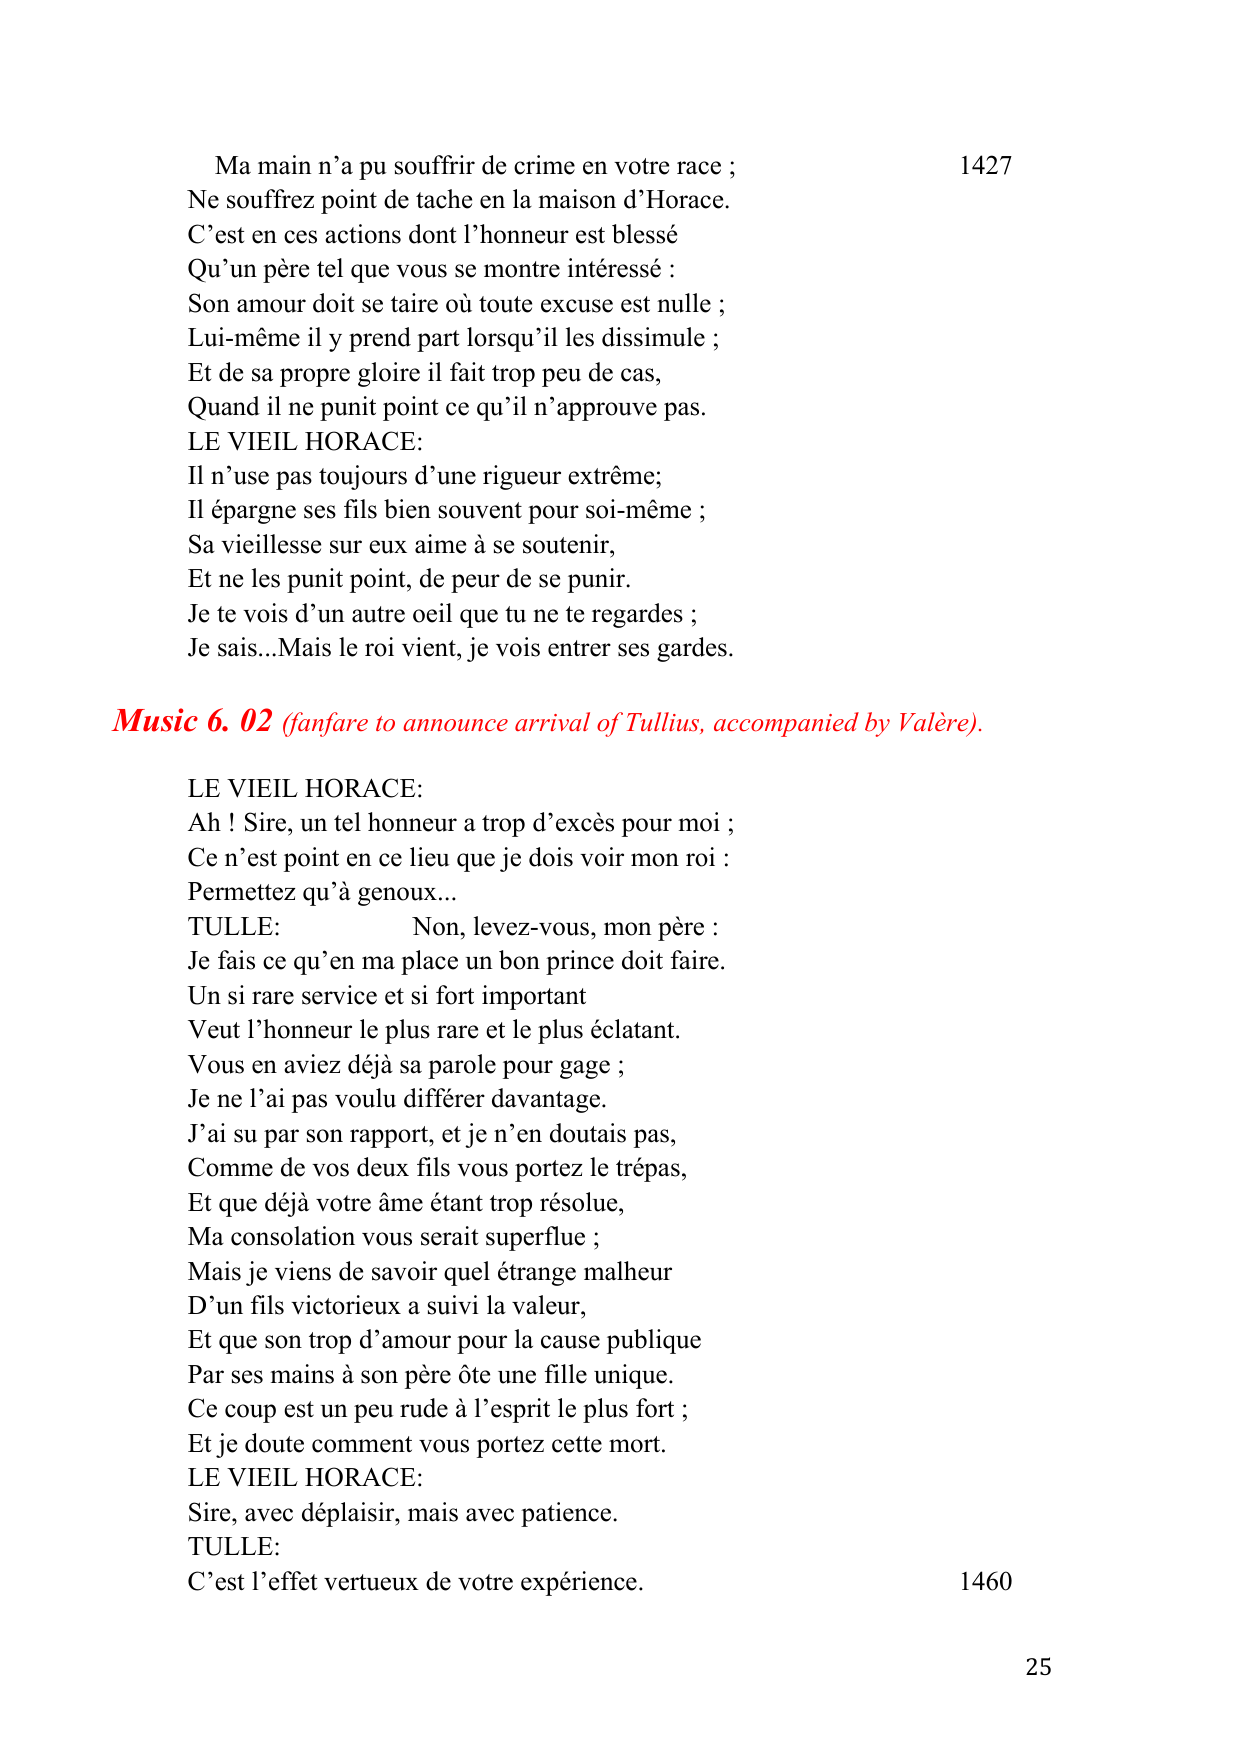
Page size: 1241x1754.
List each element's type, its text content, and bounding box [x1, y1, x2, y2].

text Ah ! Sire, un tel honneur a trop d’excès pour moi ; [187, 807, 1053, 837]
text Je fais ce qu’en ma place un bon prince doit faire. [187, 945, 1053, 975]
text LE VIEIL HORACE: [187, 426, 1053, 456]
text J’ai su par son rapport, et je n’en doutais pas, [187, 1118, 1053, 1148]
text Sire, avec déplaisir, mais avec patience. [187, 1497, 1053, 1527]
text D’un fils victorieux a suivi la valeur, [187, 1290, 1053, 1320]
text Sa vieillesse sur eux aime à se soutenir, [187, 529, 1053, 559]
text Ma consolation vous serait superflue ; [187, 1221, 1053, 1251]
text Je te vois d’un autre oeil que tu ne te regardes ; [187, 598, 1053, 628]
text Et que son trop d’amour pour la cause publique [187, 1325, 1053, 1355]
text Ce n’est point en ce lieu que je dois voir mon roi : [187, 842, 1053, 872]
text Veut l’honneur le plus rare et le plus éclatant. [187, 1014, 1053, 1044]
text LE VIEIL HORACE: [187, 1463, 1053, 1493]
text Vous en aviez déjà sa parole pour gage ; [187, 1049, 1053, 1079]
text Et que déjà votre âme étant trop résolue, [187, 1187, 1053, 1217]
text Et de sa propre gloire il fait trop peu de cas, [187, 357, 1053, 387]
text Permettez qu’à genoux... [187, 876, 1053, 906]
text Et ne les punit point, de peur de se punir. [187, 564, 1053, 594]
text Mais je viens de savoir quel étrange malheur [187, 1256, 1053, 1286]
text Ma main n’a pu souffrir de crime en votre race ; 1427 [187, 150, 1053, 180]
text Ne souffrez point de tache en la maison d’Horace. [187, 184, 1053, 214]
text Je ne l’ai pas voulu différer davantage. [187, 1083, 1053, 1113]
text TULLE: Non, levez-vous, mon père : [187, 911, 1053, 941]
text Par ses mains à son père ôte une fille unique. [187, 1359, 1053, 1389]
text Il n’use pas toujours d’une rigueur extrême; [187, 460, 1053, 490]
text Comme de vos deux fils vous portez le trépas, [187, 1152, 1053, 1182]
text C’est l’effet vertueux de votre expérience. 1460 [187, 1566, 1053, 1596]
text Ce coup est un peu rude à l’esprit le plus fort ; [187, 1394, 1053, 1424]
text Quand il ne punit point ce qu’il n’approuve pas. [187, 391, 1053, 421]
text Son amour doit se taire où toute excuse est nulle ; [187, 288, 1053, 318]
text TULLE: [187, 1532, 1053, 1562]
text C’est en ces actions dont l’honneur est blessé [187, 219, 1053, 249]
text Un si rare service et si fort important [187, 980, 1053, 1010]
text Lui-même il y prend part lorsqu’il les dissimule ; [187, 322, 1053, 352]
text Music 6. 02 (fanfare to announce arrival of Tullius, accompanied by Valère). [112, 702, 1053, 738]
text Qu’un père tel que vous se montre intéressé : [187, 253, 1053, 283]
text Je sais...Mais le roi vient, je vois entrer ses gardes. [187, 633, 1053, 663]
text LE VIEIL HORACE: [187, 773, 1053, 803]
text Et je doute comment vous portez cette mort. [187, 1428, 1053, 1458]
text Il épargne ses fils bien souvent pour soi-même ; [187, 495, 1053, 525]
